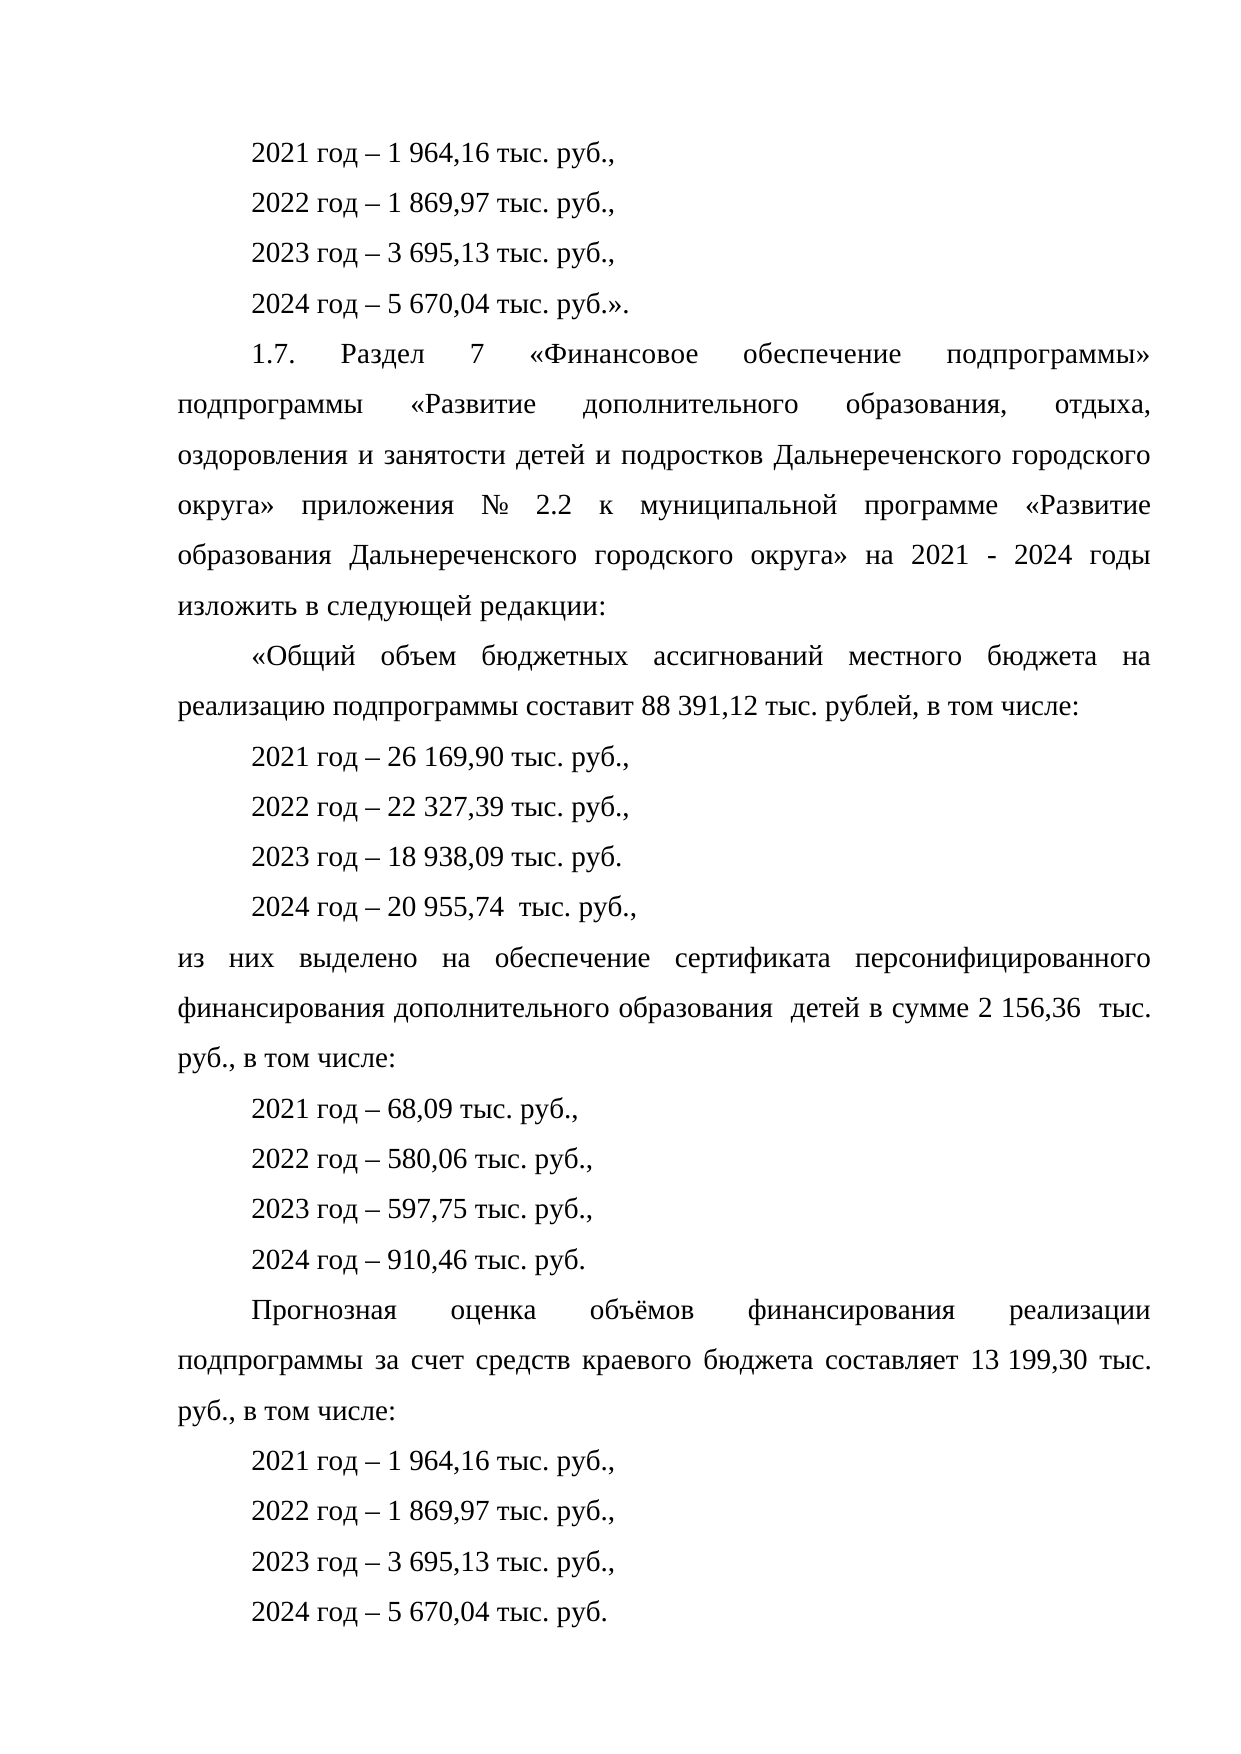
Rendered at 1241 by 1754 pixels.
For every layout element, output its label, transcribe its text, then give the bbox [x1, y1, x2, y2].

text 2024 год – 20 955,74 тыс. руб., [177, 889, 1152, 923]
text Прогнозная оценка объёмов финансирования реализации подпрограммы за счет средств краевого бюджета составляет 13 199,30 тыс. руб., в том числе: [177, 1292, 1152, 1426]
text 2021 год – 68,09 тыс. руб., [177, 1091, 1152, 1124]
text 2022 год – 1 869,97 тыс. руб., [177, 185, 1152, 219]
text 2023 год – 3 695,13 тыс. руб., [177, 1544, 1152, 1577]
text 2021 год – 1 964,16 тыс. руб., [177, 1443, 1152, 1477]
text 2023 год – 597,75 тыс. руб., [177, 1191, 1152, 1225]
text 2024 год – 5 670,04 тыс. руб.». [177, 286, 1152, 319]
text 2023 год – 18 938,09 тыс. руб. [177, 839, 1152, 873]
text 2022 год – 1 869,97 тыс. руб., [177, 1493, 1152, 1527]
text 2021 год – 26 169,90 тыс. руб., [177, 739, 1152, 772]
text «Общий объем бюджетных ассигнований местного бюджета на реализацию подпрограммы составит 88 391,12 тыс. рублей, в том числе: [177, 638, 1152, 722]
text 2023 год – 3 695,13 тыс. руб., [177, 236, 1152, 269]
text 1.7. Раздел 7 «Финансовое обеспечение подпрограммы» подпрограммы «Развитие дополнительного образования, отдыха, оздоровления и занятости детей и подростков Дальнереченского городского округа» приложения № 2.2 к муниципальной программе «Развитие образования Дальнереченского городского округа» на 2021 - 2024 годы изложить в следующей редакции: [177, 336, 1152, 621]
text 2024 год – 910,46 тыс. руб. [177, 1242, 1152, 1275]
text из них выделено на обеспечение сертификата персонифицированного финансирования дополнительного образования детей в сумме 2 156,36 тыс. руб., в том числе: [177, 940, 1152, 1074]
text 2024 год – 5 670,04 тыс. руб. [177, 1594, 1152, 1627]
text 2022 год – 580,06 тыс. руб., [177, 1141, 1152, 1175]
text 2022 год – 22 327,39 тыс. руб., [177, 789, 1152, 822]
text 2021 год – 1 964,16 тыс. руб., [177, 135, 1152, 168]
